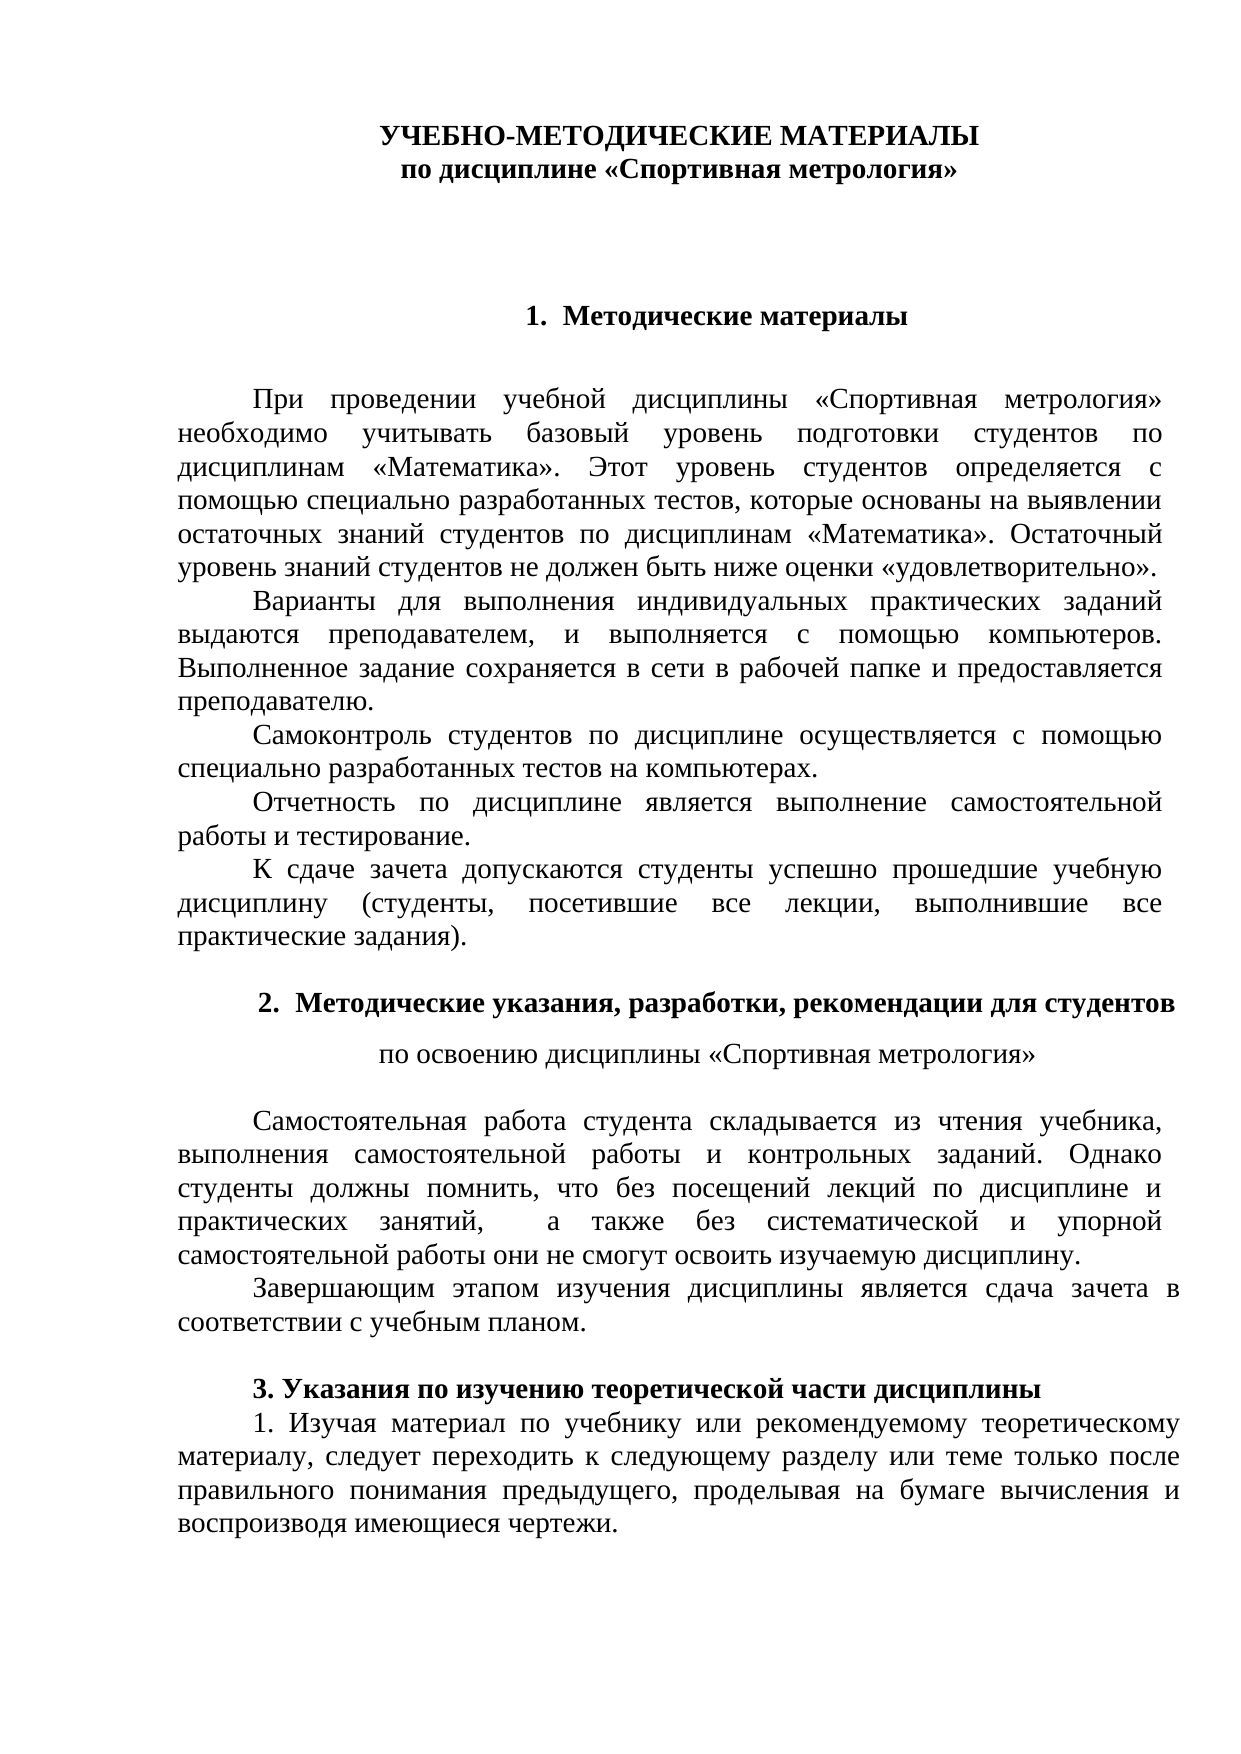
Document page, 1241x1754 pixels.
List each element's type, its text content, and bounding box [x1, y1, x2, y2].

text При проведении учебной дисциплины «Спортивная метрология» необходимо учитывать базовый уровень подготовки студентов по дисциплинам «Математика». Этот уровень студентов определяется с помощью специально разработанных тестов, которые основаны на выявлении остаточных знаний студентов по дисциплинам «Математика». Остаточный уровень знаний студентов не должен быть ниже оценки «удовлетворительно». [177, 382, 1163, 583]
text Варианты для выполнения индивидуальных практических заданий выдаются преподавателем, и выполняется с помощью компьютеров. Выполненное задание сохраняется в сети в рабочей папке и предоставляется преподавателю. [177, 583, 1163, 717]
text 3. Указания по изучению теоретической части дисциплины [177, 1371, 1181, 1405]
subtitle УЧЕБНО-МЕТОДИЧЕСКИЕ МАТЕРИАЛЫ [177, 118, 1181, 152]
text 1. Изучая материал по учебнику или рекомендуемому теоретическому материалу, следует переходить к следующему разделу или теме только после правильного понимания предыдущего, проделывая на бумаге вычисления и воспроизводя имеющиеся чертежи. [177, 1405, 1181, 1539]
subtitle Методические указания, разработки, рекомендации для студентов [252, 985, 1181, 1019]
text Самостоятельная работа студента складывается из чтения учебника, выполнения самостоятельной работы и контрольных заданий. Однако студенты должны помнить, что без посещений лекций по дисциплине и практических занятий, а также без систематической и упорной самостоятельной работы они не смогут освоить изучаемую дисциплину. [177, 1103, 1163, 1271]
text К сдаче зачета допускаются студенты успешно прошедшие учебную дисциплину (студенты, посетившие все лекции, выполнившие все практические задания). [177, 851, 1163, 952]
text Отчетность по дисциплине является выполнение самостоятельной работы и тестирование. [177, 784, 1163, 851]
text по освоению дисциплины «Спортивная метрология» [177, 1036, 1163, 1069]
text Самоконтроль студентов по дисциплине осуществляется с помощью специально разработанных тестов на компьютерах. [177, 717, 1163, 784]
subtitle по дисциплине «Спортивная метрология» [177, 152, 1181, 185]
subtitle Методические материалы [252, 298, 1181, 331]
text Завершающим этапом изучения дисциплины является сдача зачета в соответствии с учебным планом. [177, 1271, 1181, 1338]
